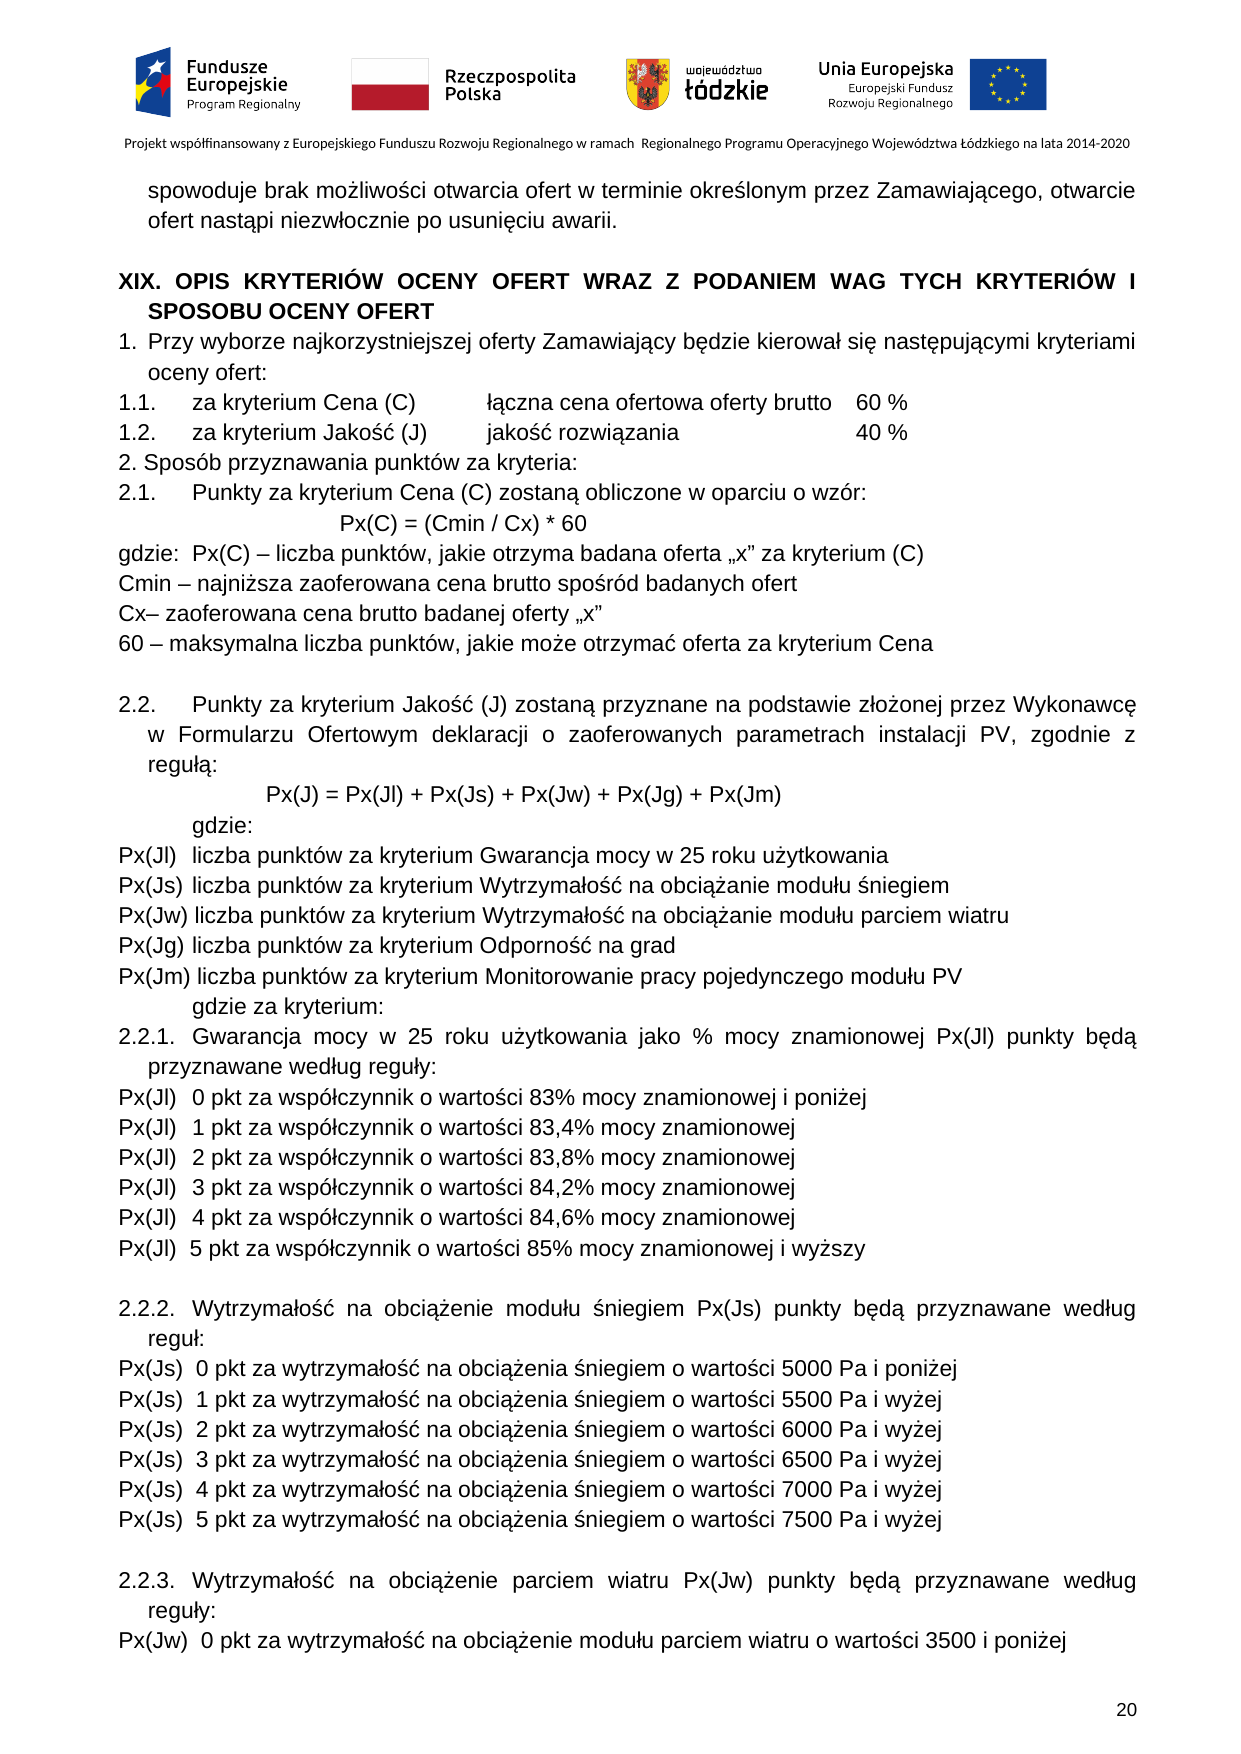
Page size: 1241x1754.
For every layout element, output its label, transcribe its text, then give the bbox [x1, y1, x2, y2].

text Px(Jl) 2 pkt za współczynnik o wartości 83,8% mocy znamionowej [118, 1144, 1137, 1170]
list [118, 177, 1137, 234]
text Px(Js) 2 pkt za wytrzymałość na obciążenia śniegiem o wartości 6000 Pa i wyżej [118, 1416, 1137, 1442]
text gdzie za kryterium: [148, 993, 1137, 1019]
text 2. Sposób przyznawania punktów za kryteria: [118, 449, 1137, 475]
text Px(Js) 1 pkt za wytrzymałość na obciążenia śniegiem o wartości 5500 Pa i wyżej [118, 1386, 1137, 1412]
text Px(Jw) liczba punktów za kryterium Wytrzymałość na obciążanie modułu parciem wiatru [118, 902, 1137, 928]
text Px(Jl) 4 pkt za współczynnik o wartości 84,6% mocy znamionowej [118, 1204, 1137, 1231]
text Cmin – najniższa zaoferowana cena brutto spośród badanych ofert [118, 570, 1137, 596]
text 1.2. za kryterium Jakość (J) jakość rozwiązania 40 % [118, 419, 1137, 445]
text 2.2.2. Wytrzymałość na obciążenie modułu śniegiem Px(Js) punkty będą przyznawane według reguł: [118, 1295, 1137, 1351]
text gdzie: [148, 812, 1137, 838]
text Px(C) = (Cmin / Cx) * 60 [295, 509, 1137, 536]
text 2.2.3. Wytrzymałość na obciążenie parciem wiatru Px(Jw) punkty będą przyznawane według reguły: [118, 1567, 1137, 1623]
text Cx– zaoferowana cena brutto badanej oferty „x” [118, 600, 1137, 626]
text Px(Jl) 0 pkt za współczynnik o wartości 83% mocy znamionowej i poniżej [118, 1083, 1137, 1110]
text Px(Jl) liczba punktów za kryterium Gwarancja mocy w 25 roku użytkowania [118, 842, 1137, 868]
list Punkty za kryterium Cena (C) zostaną obliczone w oparciu o wzór: [118, 479, 1137, 506]
text 2.2.1. Gwarancja mocy w 25 roku użytkowania jako % mocy znamionowej Px(Jl) punkty będą przyznawane według reguły: [118, 1023, 1137, 1079]
text Px(Js) liczba punktów za kryterium Wytrzymałość na obciążanie modułu śniegiem [118, 872, 1137, 898]
text 1. Przy wyborze najkorzystniejszej oferty Zamawiający będzie kierował się następującymi kryteriami oceny ofert: [118, 328, 1137, 385]
text Px(Js) 0 pkt za wytrzymałość na obciążenia śniegiem o wartości 5000 Pa i poniżej [118, 1355, 1137, 1382]
text Px(Jl) 1 pkt za współczynnik o wartości 83,4% mocy znamionowej [118, 1114, 1137, 1140]
text Px(Js) 3 pkt za wytrzymałość na obciążenia śniegiem o wartości 6500 Pa i wyżej [118, 1446, 1137, 1472]
text Px(Jl) 3 pkt za współczynnik o wartości 84,2% mocy znamionowej [118, 1174, 1137, 1200]
text Px(J) = Px(Jl) + Px(Js) + Px(Jw) + Px(Jg) + Px(Jm) [221, 781, 1137, 808]
text XIX. OPIS KRYTERIÓW OCENY OFERT WRAZ Z PODANIEM WAG TYCH KRYTERIÓW I SPOSOBU OCENY OFERT [118, 268, 1137, 324]
text 1.1. za kryterium Cena (C) łączna cena ofertowa oferty brutto 60 % [118, 389, 1137, 415]
text 2.2. Punkty za kryterium Jakość (J) zostaną przyznane na podstawie złożonej przez Wykonawcę w Formularzu Ofertowym deklaracji o zaoferowanych parametrach instalacji PV, zgodnie z regułą: [118, 691, 1137, 777]
text 60 – maksymalna liczba punktów, jakie może otrzymać oferta za kryterium Cena [118, 630, 1137, 657]
text Px(Jg) liczba punktów za kryterium Odporność na grad [118, 932, 1137, 959]
text Px(Jl) 5 pkt za współczynnik o wartości 85% mocy znamionowej i wyższy [118, 1234, 1137, 1261]
text Px(Jm) liczba punktów za kryterium Monitorowanie pracy pojedynczego modułu PV [118, 963, 1137, 989]
text Px(Jw) 0 pkt za wytrzymałość na obciążenie modułu parciem wiatru o wartości 3500 i poniżej [118, 1627, 1137, 1653]
text Px(Js) 4 pkt za wytrzymałość na obciążenia śniegiem o wartości 7000 Pa i wyżej [118, 1476, 1137, 1502]
picture [118, 29, 1064, 135]
text gdzie: Px(C) – liczba punktów, jakie otrzyma badana oferta „x” za kryterium (C) [118, 540, 1137, 566]
text Px(Js) 5 pkt za wytrzymałość na obciążenia śniegiem o wartości 7500 Pa i wyżej [118, 1506, 1137, 1533]
